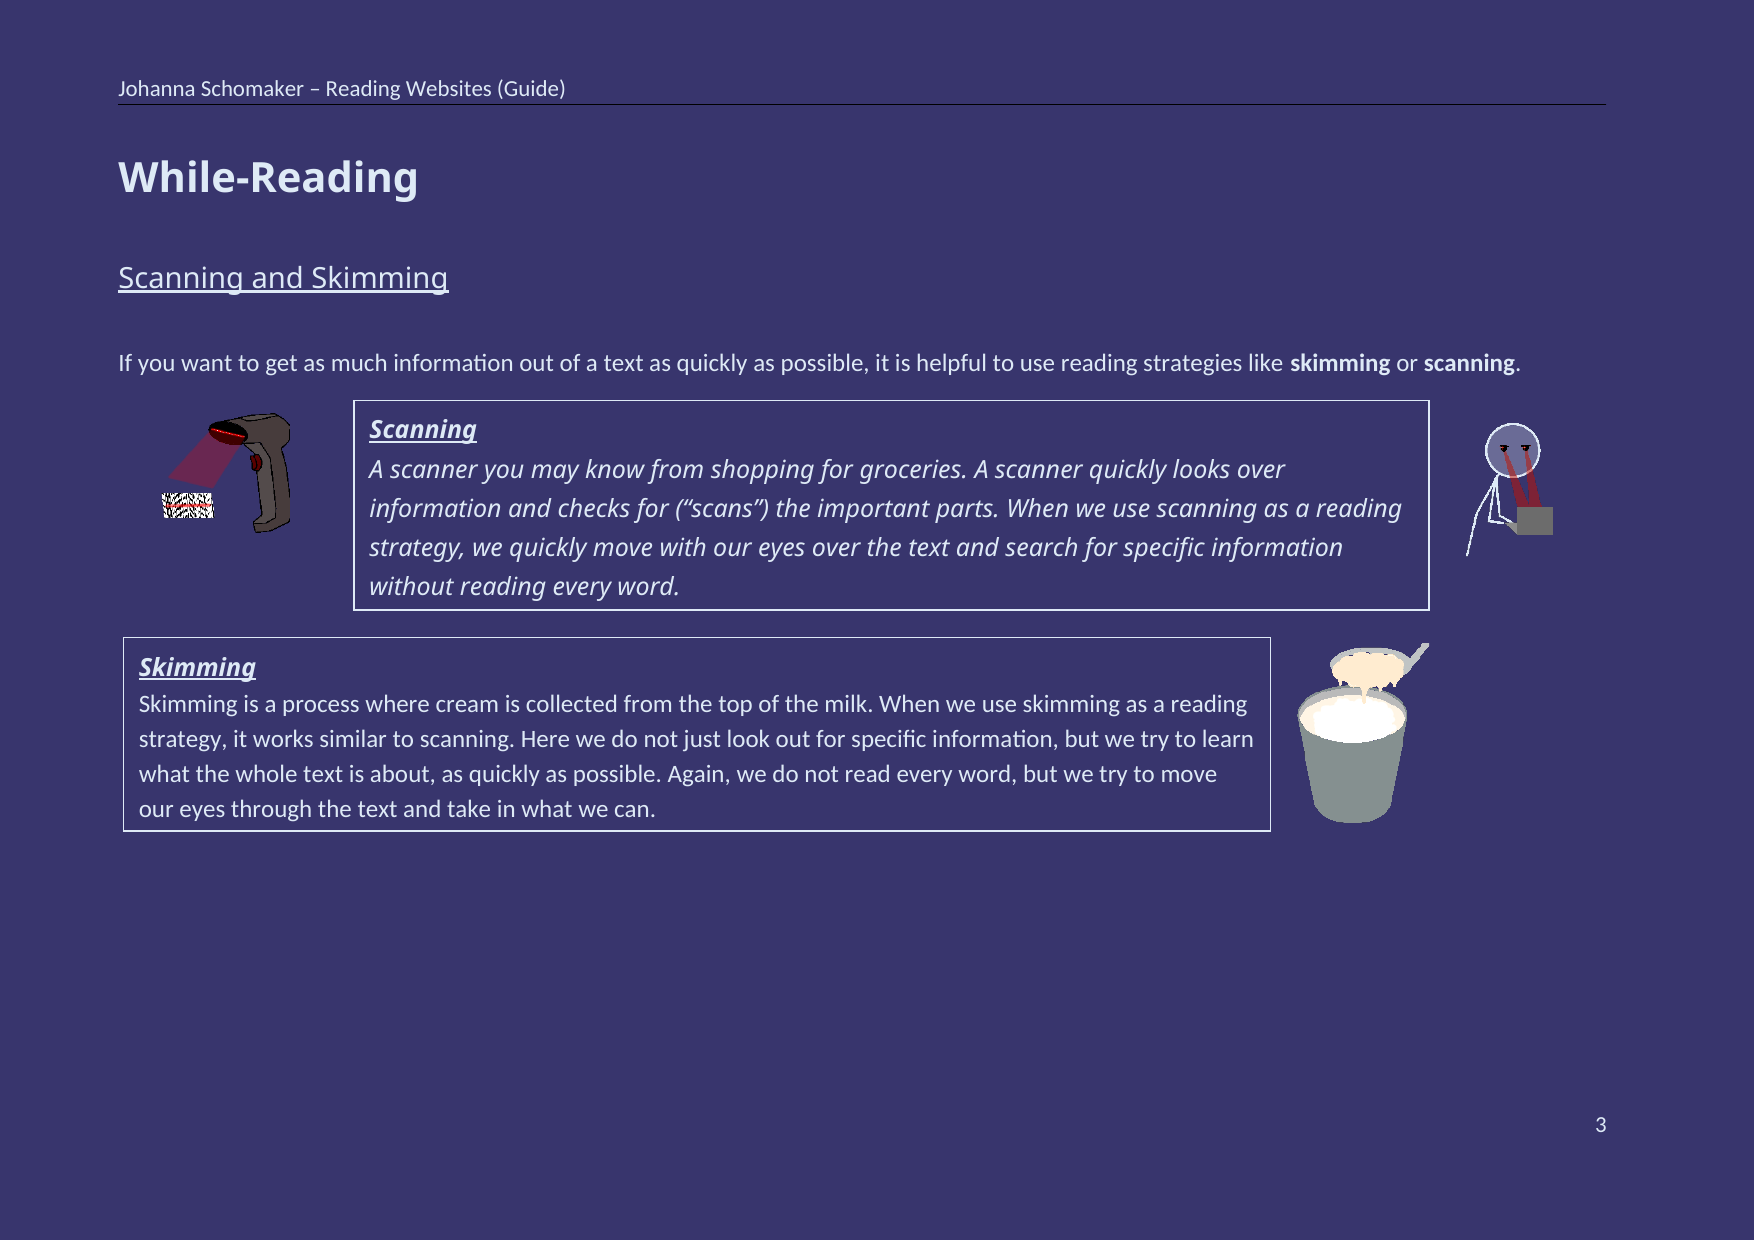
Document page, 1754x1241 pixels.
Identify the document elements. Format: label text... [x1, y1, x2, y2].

picture [1441, 388, 1564, 561]
subtitle While-Reading [118, 148, 1606, 204]
picture [1288, 643, 1430, 828]
text If you want to get as much information out of a text as quickly as possible, it is helpful to use reading strategies like skimming or scanning. [118, 347, 1606, 377]
picture [158, 401, 290, 536]
subtitle Scanning and Skimming [118, 257, 1606, 297]
